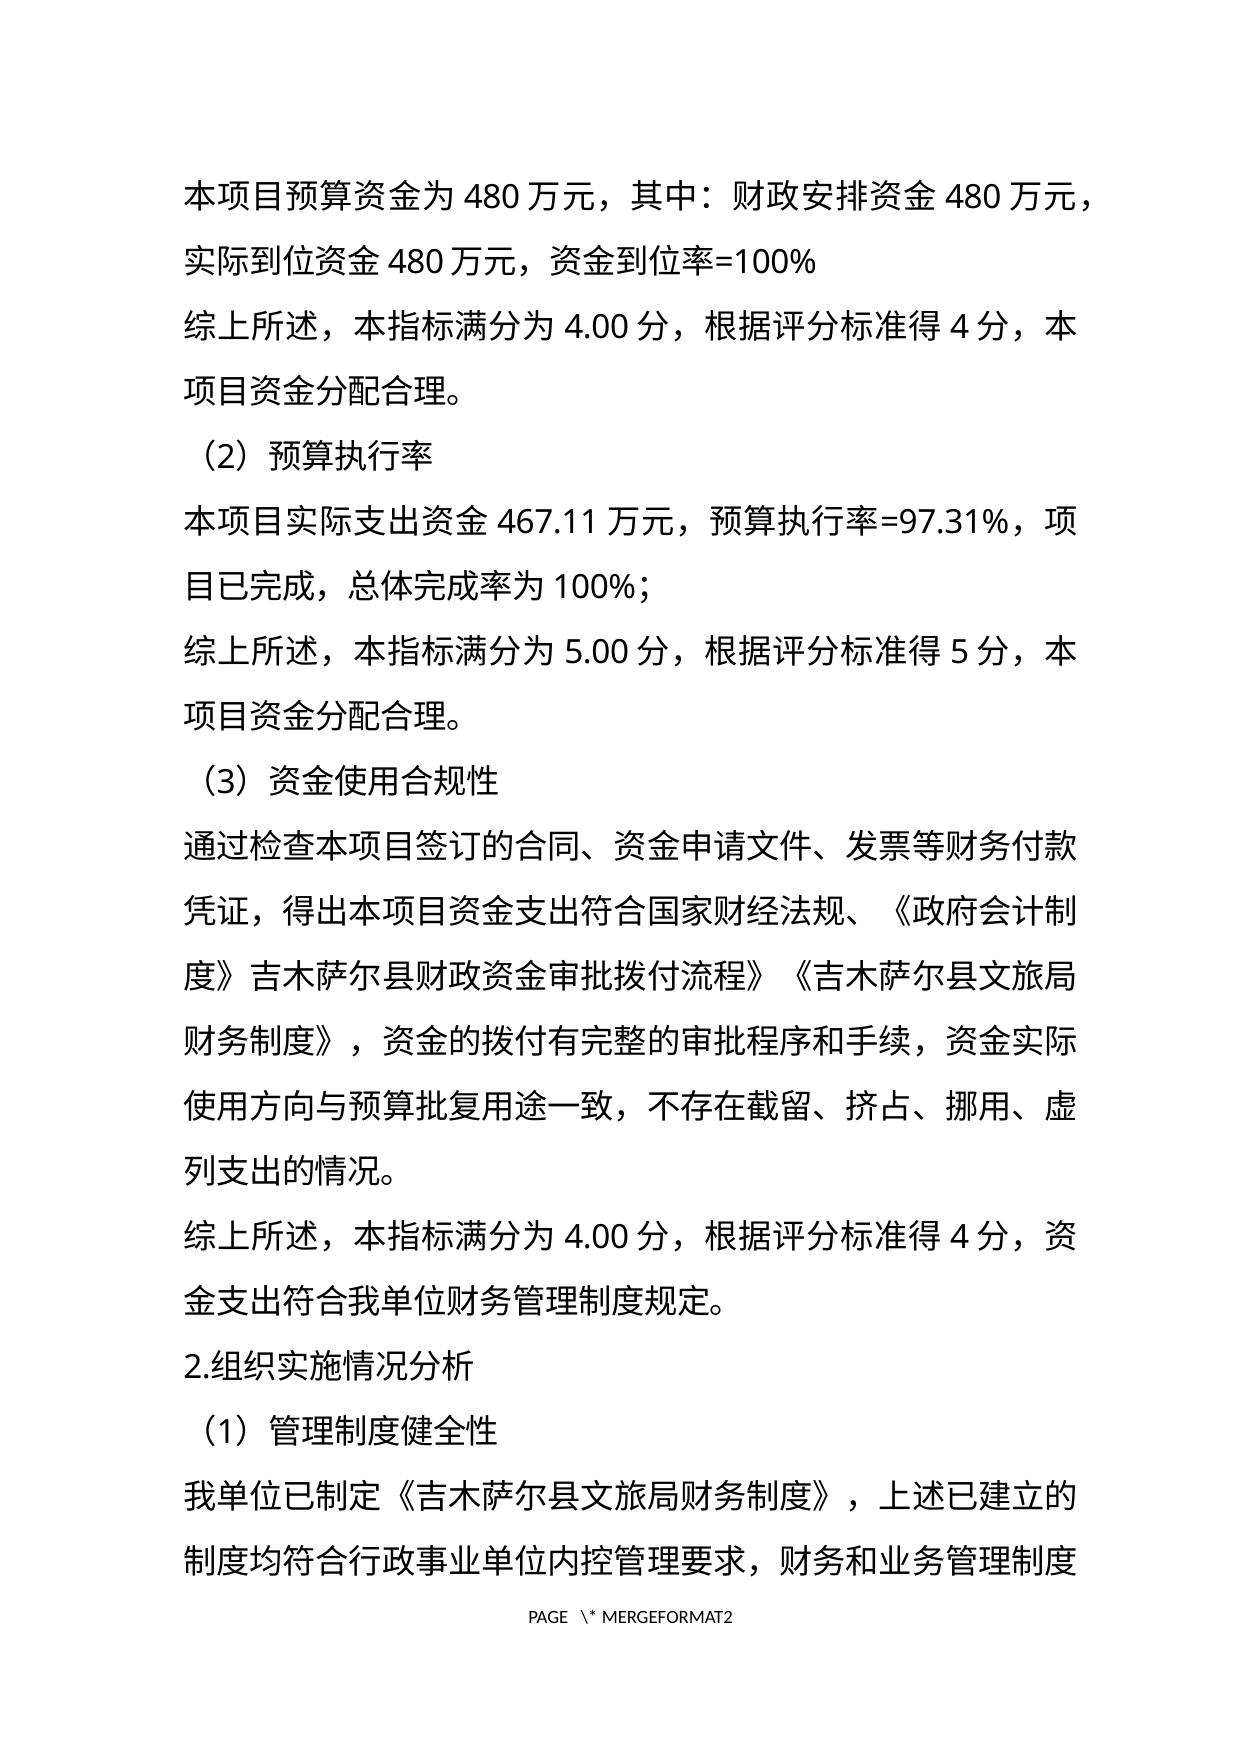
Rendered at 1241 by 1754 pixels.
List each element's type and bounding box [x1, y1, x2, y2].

text [183, 162, 1078, 1592]
